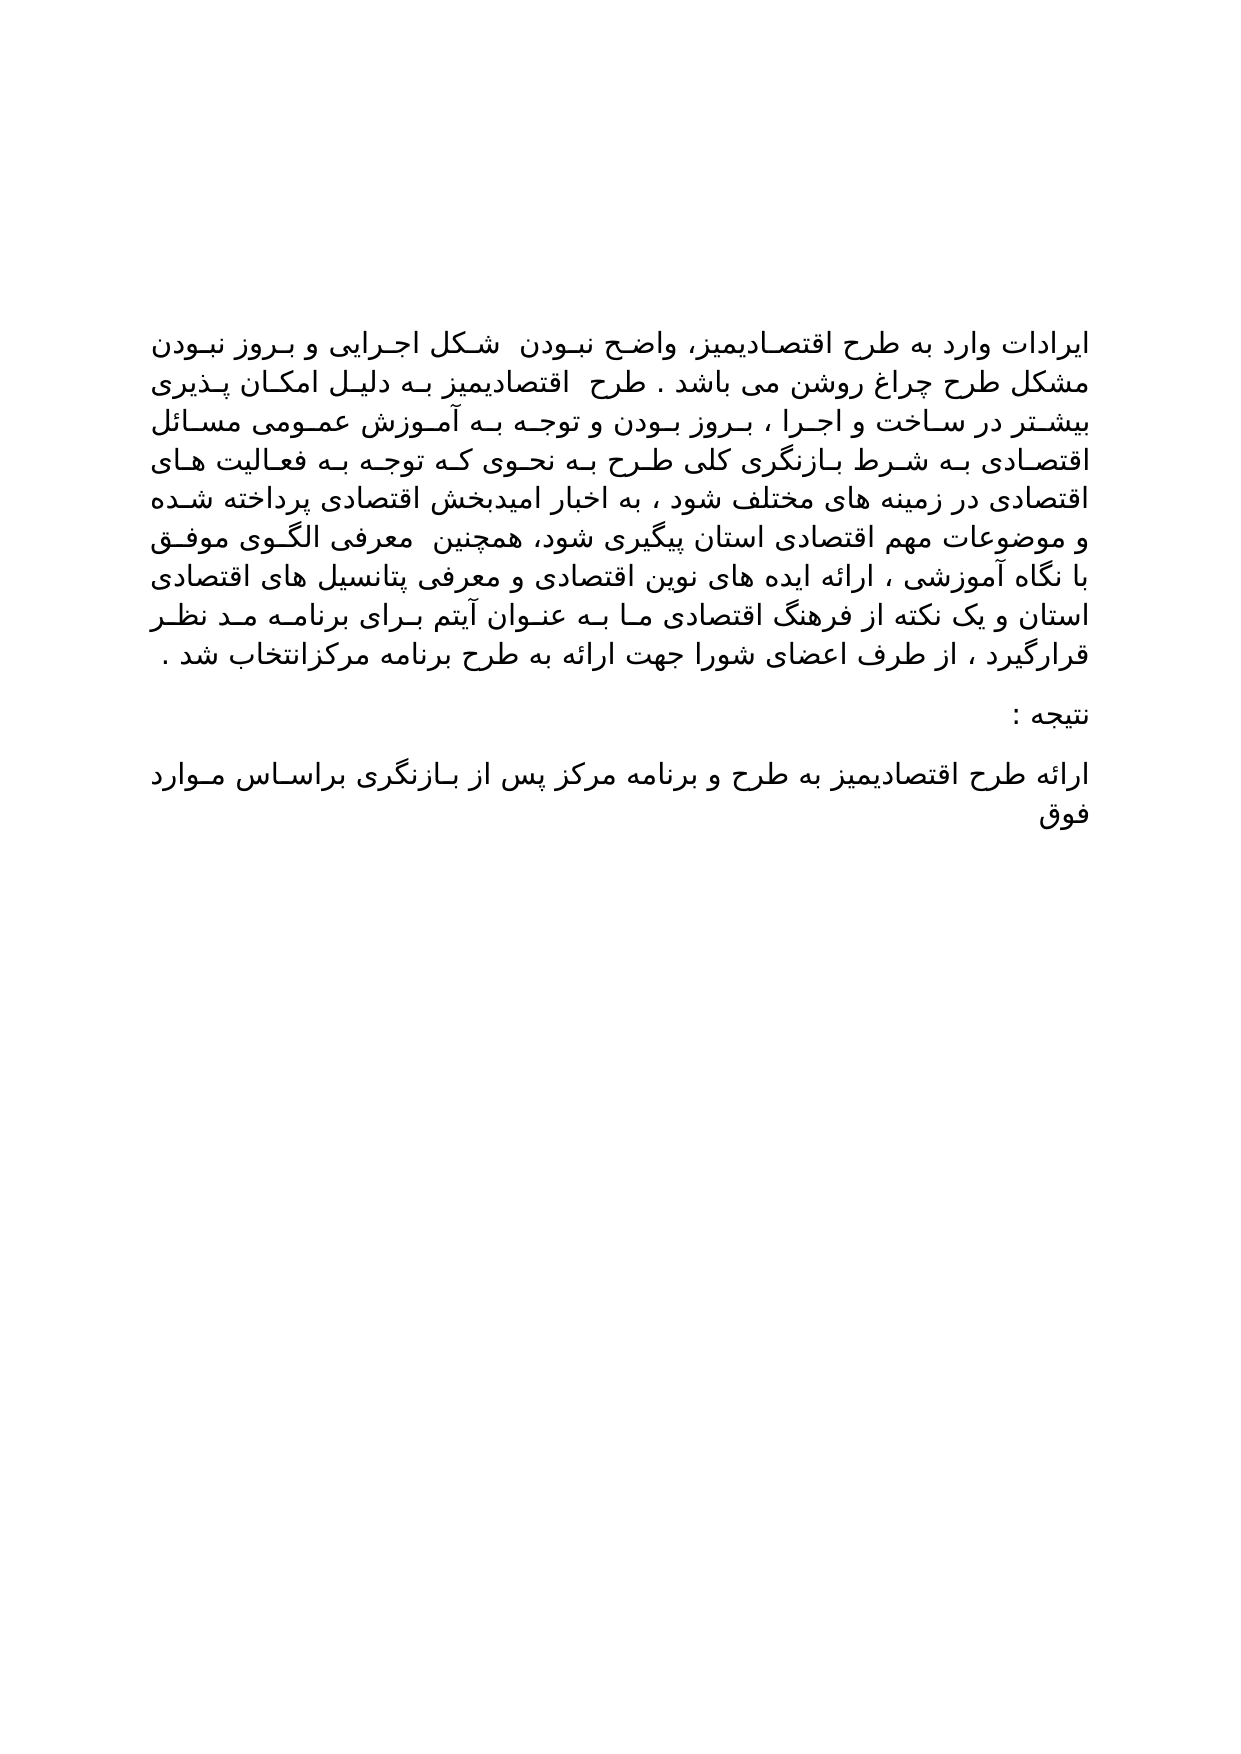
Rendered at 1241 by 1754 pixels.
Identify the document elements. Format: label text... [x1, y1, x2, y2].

text نتیجه : [150, 697, 1090, 731]
text ارائه طرح اقتصادیمیز به طرح و برنامه مرکز پس از بازنگری براساس موارد فوق [150, 757, 1090, 830]
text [150, 326, 1090, 672]
